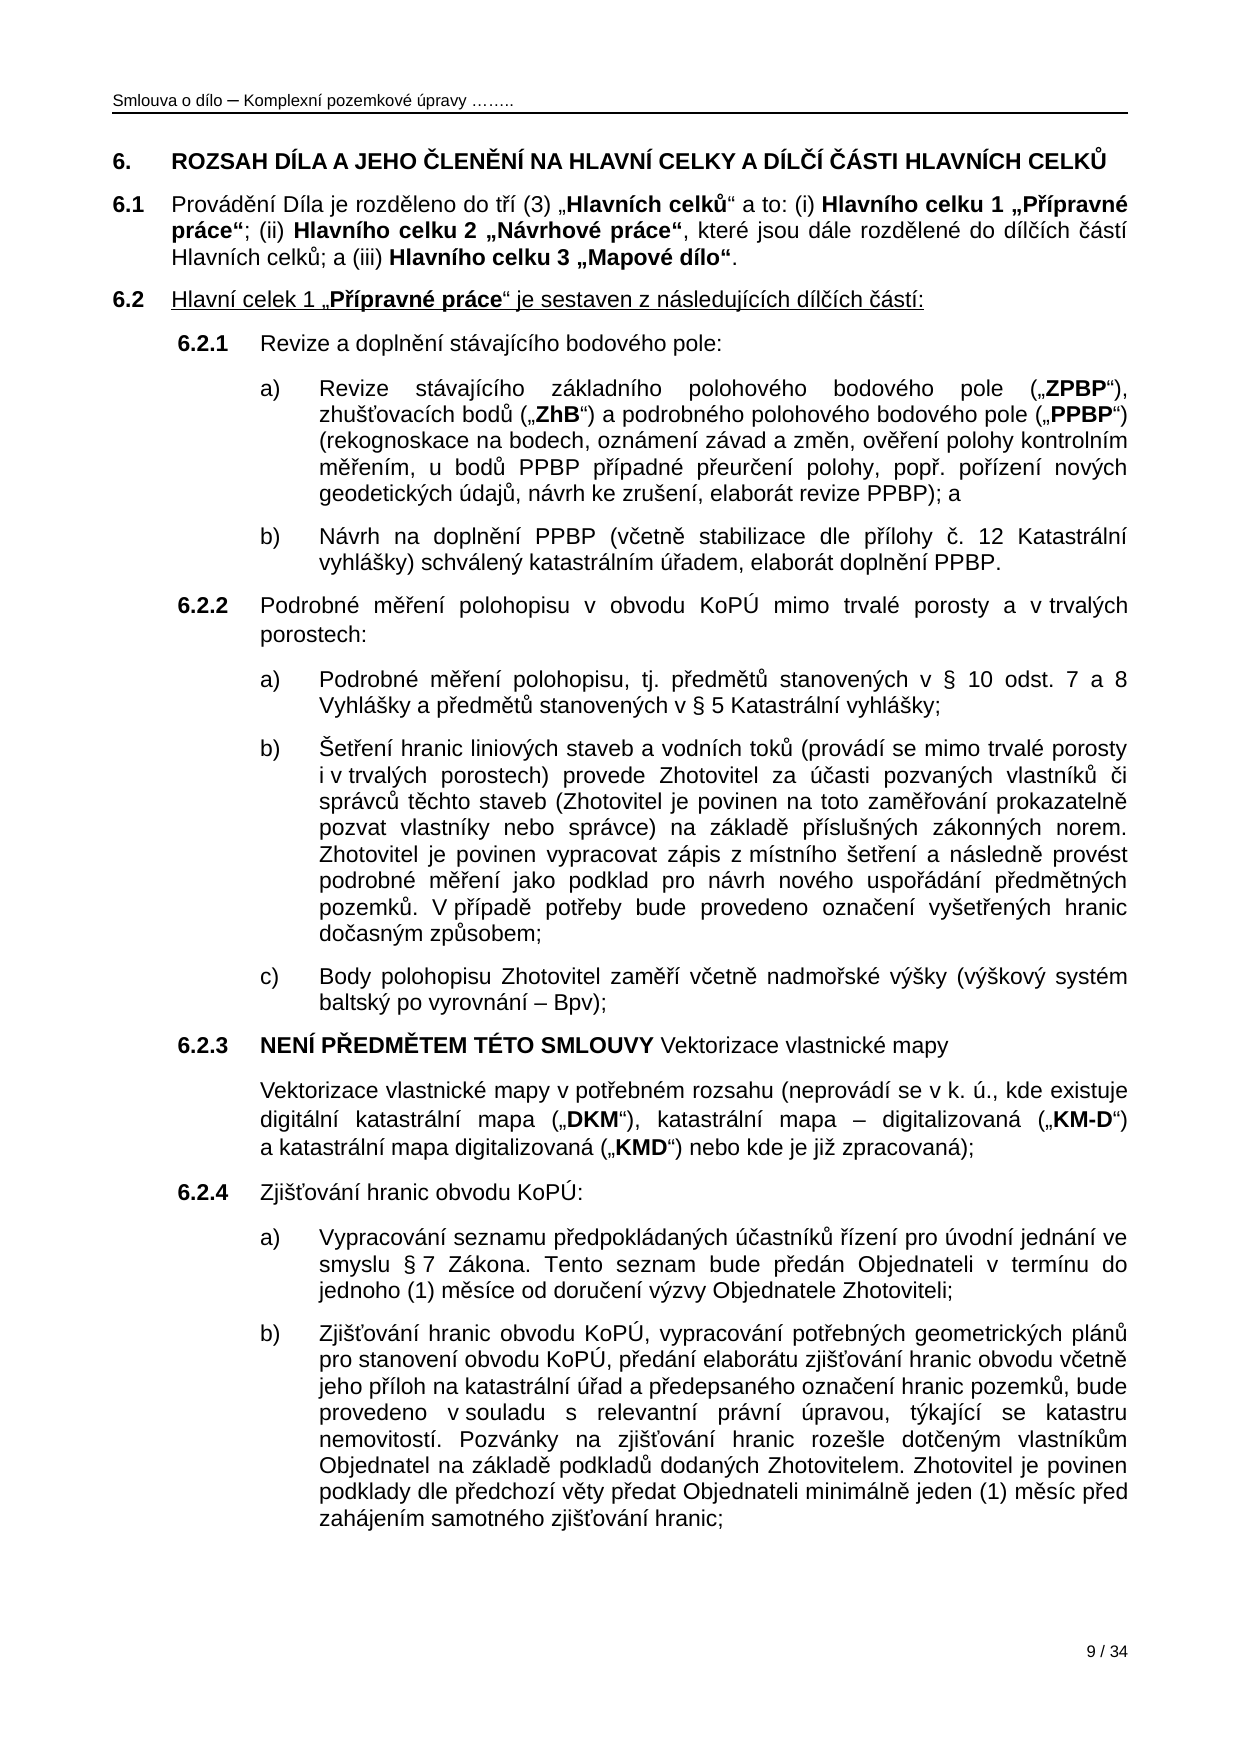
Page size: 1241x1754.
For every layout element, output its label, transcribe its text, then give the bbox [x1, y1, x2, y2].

list Vektorizace vlastnické mapy v potřebném rozsahu (neprovádí se v k. ú., kde existuje digitální katastrální mapa („DKM“), katastrální mapa – digitalizovaná („KM-D“) a katastrální mapa digitalizovaná („KMD“) nebo kde je již zpracovaná); [260, 1077, 1128, 1161]
text Podrobné měření polohopisu v obvodu KoPÚ mimo trvalé porosty a v trvalých porostech: [177, 592, 1128, 647]
list Šetření hranic liniových staveb a vodních toků (provádí se mimo trvalé porosty i v trvalých porostech) provede Zhotovitel za účasti pozvaných vlastníků či správců těchto staveb (Zhotovitel je povinen na toto zaměřování prokazatelně pozvat vlastníky nebo správce) na základě příslušných zákonných norem. Zhotovitel je povinen vypracovat zápis z místního šetření a následně provést podrobné měření jako podklad pro návrh nového uspořádání předmětných pozemků. V případě potřeby bude provedeno označení vyšetřených hranic dočasným způsobem; [260, 735, 1128, 946]
text Provádění Díla je rozděleno do tří (3) „Hlavních celků“ a to: (i) Hlavního celku 1 „Přípravné práce“; (ii) Hlavního celku 2 „Návrhové práce“, které jsou dále rozdělené do dílčích částí Hlavních celků; a (iii) Hlavního celku 3 „Mapové dílo“. [112, 191, 1128, 270]
text Hlavní celek 1 „Přípravné práce“ je sestaven z následujících dílčích částí: [112, 286, 1128, 313]
list Vypracování seznamu předpokládaných účastníků řízení pro úvodní jednání ve smyslu § 7 Zákona. Tento seznam bude předán Objednateli v termínu do jednoho (1) měsíce od doručení výzvy Objednatele Zhotoviteli; [260, 1224, 1128, 1303]
list Návrh na doplnění PPBP (včetně stabilizace dle přílohy č. 12 Katastrální vyhlášky) schválený katastrálním úřadem, elaborát doplnění PPBP. [260, 523, 1128, 576]
list Revize stávajícího základního polohového bodového pole („ZPBP“), zhušťovacích bodů („ZhB“) a podrobného polohového bodového pole („PPBP“) (rekognoskace na bodech, oznámení závad a změn, ověření polohy kontrolním měřením, u bodů PPBP případné přeurčení polohy, popř. pořízení nových geodetických údajů, návrh ke zrušení, elaborát revize PPBP); a [260, 374, 1128, 506]
list Podrobné měření polohopisu, tj. předmětů stanovených v § 10 odst. 7 a 8 Vyhlášky a předmětů stanovených v § 5 Katastrální vyhlášky; [260, 666, 1128, 719]
text Zjišťování hranic obvodu KoPÚ: [177, 1179, 1128, 1206]
list Zjišťování hranic obvodu KoPÚ, vypracování potřebných geometrických plánů pro stanovení obvodu KoPÚ, předání elaborátu zjišťování hranic obvodu včetně jeho příloh na katastrální úřad a předepsaného označení hranic pozemků, bude provedeno v souladu s relevantní právní úpravou, týkající se katastru nemovitostí. Pozvánky na zjišťování hranic rozešle dotčeným vlastníkům Objednatel na základě podkladů dodaných Zhotovitelem. Zhotovitel je povinen podklady dle předchozí věty předat Objednateli minimálně jeden (1) měsíc před zahájením samotného zjišťování hranic; [260, 1320, 1128, 1531]
text NENÍ PŘEDMĚTEM TÉTO SMLOUVY Vektorizace vlastnické mapy [177, 1032, 1128, 1058]
text Revize a doplnění stávajícího bodového pole: [177, 329, 1128, 356]
list Body polohopisu Zhotovitel zaměří včetně nadmořské výšky (výškový systém baltský po vyrovnání – Bpv); [260, 963, 1128, 1016]
text Rozsah díla a jeho členění na hlavní celky a dílčí části Hlavních celků [112, 148, 1128, 174]
